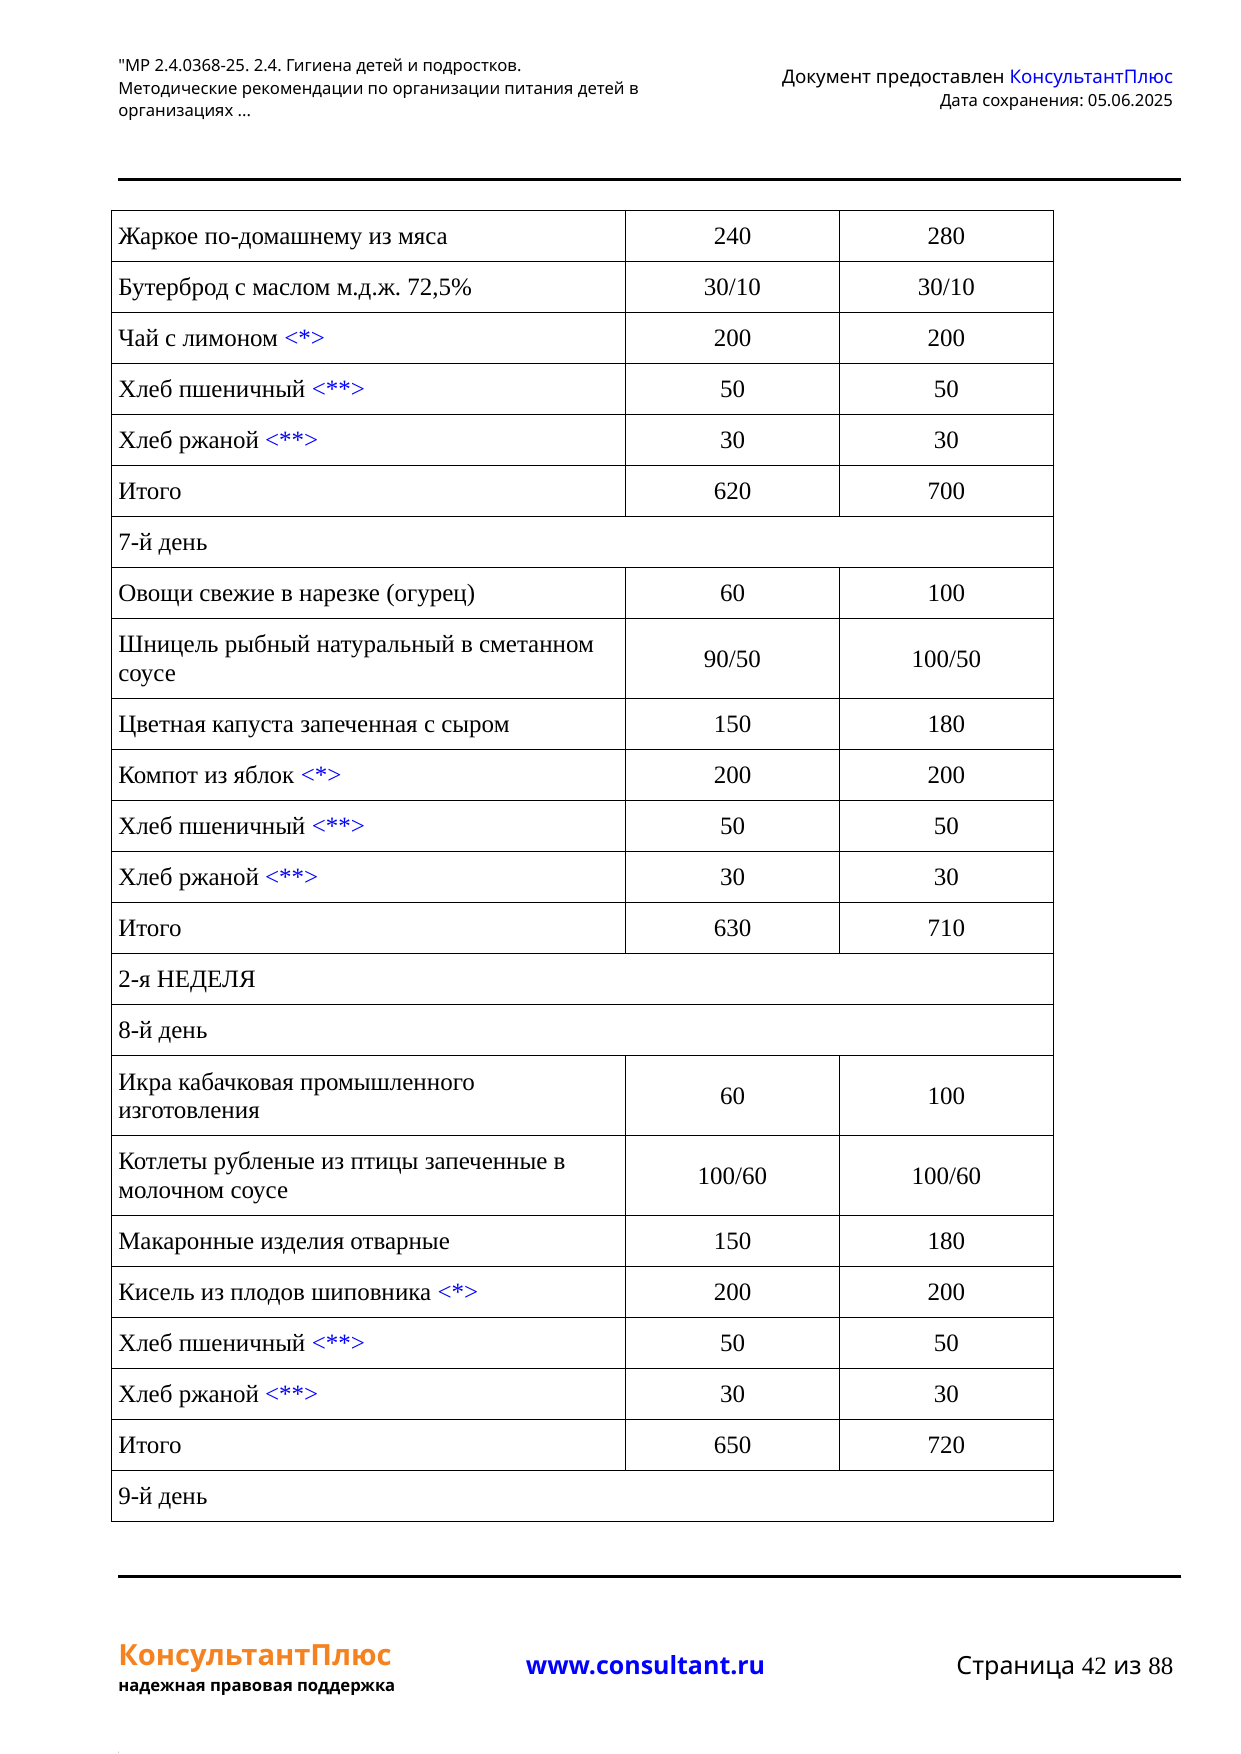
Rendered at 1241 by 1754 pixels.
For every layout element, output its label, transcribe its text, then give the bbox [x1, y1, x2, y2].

table_cell 50 [840, 1318, 1053, 1368]
table_cell 90/50 [626, 619, 839, 698]
table_cell 100/60 [626, 1136, 839, 1214]
table_cell 180 [840, 699, 1053, 749]
table_cell 200 [626, 750, 839, 800]
table_cell 200 [840, 750, 1053, 800]
table_cell 200 [626, 313, 839, 363]
table_cell 2-я НЕДЕЛЯ [112, 954, 1053, 1004]
table_cell 100/60 [840, 1136, 1053, 1214]
table_cell Итого [112, 903, 625, 953]
table_cell 700 [840, 466, 1053, 516]
table_cell 30 [840, 415, 1053, 465]
table_cell Икра кабачковая промышленного изготовления [112, 1056, 625, 1135]
table_cell 620 [626, 466, 839, 516]
table_cell Хлеб пшеничный <**> [112, 1318, 625, 1368]
table_cell Хлеб ржаной <**> [112, 1369, 625, 1419]
table_cell 30/10 [626, 262, 839, 312]
table_cell 100 [840, 568, 1053, 618]
table_cell 9-й день [112, 1471, 1053, 1521]
table_cell 180 [840, 1216, 1053, 1266]
table_cell 650 [626, 1420, 839, 1470]
table_cell 7-й день [112, 517, 1053, 567]
table_cell Бутерброд с маслом м.д.ж. 72,5% [112, 262, 625, 312]
table_cell Кисель из плодов шиповника <*> [112, 1267, 625, 1317]
table_cell 50 [840, 364, 1053, 414]
table_cell Шницель рыбный натуральный в сметанном соусе [112, 619, 625, 698]
table_cell 60 [626, 1056, 839, 1135]
table_cell 200 [840, 1267, 1053, 1317]
table_cell 50 [626, 801, 839, 851]
table_cell Жаркое по-домашнему из мяса [112, 211, 625, 261]
table_cell Цветная капуста запеченная с сыром [112, 699, 625, 749]
table_cell Овощи свежие в нарезке (огурец) [112, 568, 625, 618]
table_cell Итого [112, 1420, 625, 1470]
table_cell 720 [840, 1420, 1053, 1470]
table_cell Компот из яблок <*> [112, 750, 625, 800]
table_cell 30/10 [840, 262, 1053, 312]
table_cell Чай с лимоном <*> [112, 313, 625, 363]
table_cell 150 [626, 699, 839, 749]
table_cell Хлеб ржаной <**> [112, 415, 625, 465]
table_cell 710 [840, 903, 1053, 953]
table_cell 240 [626, 211, 839, 261]
table_cell 30 [626, 1369, 839, 1419]
table_cell 50 [840, 801, 1053, 851]
table_cell 100 [840, 1056, 1053, 1135]
table_cell Хлеб пшеничный <**> [112, 801, 625, 851]
table_cell 280 [840, 211, 1053, 261]
table_cell 200 [840, 313, 1053, 363]
table_cell 30 [626, 852, 839, 902]
table_cell Котлеты рубленые из птицы запеченные в молочном соусе [112, 1136, 625, 1214]
table_cell 200 [626, 1267, 839, 1317]
table_cell 8-й день [112, 1005, 1053, 1055]
table_cell 30 [840, 1369, 1053, 1419]
table_cell 50 [626, 364, 839, 414]
table_cell Хлеб ржаной <**> [112, 852, 625, 902]
table_cell 100/50 [840, 619, 1053, 698]
table_cell Макаронные изделия отварные [112, 1216, 625, 1266]
table_cell 50 [626, 1318, 839, 1368]
table_cell Итого [112, 466, 625, 516]
table_cell 60 [626, 568, 839, 618]
table_cell 30 [626, 415, 839, 465]
table_cell 630 [626, 903, 839, 953]
table_cell 30 [840, 852, 1053, 902]
table_cell 150 [626, 1216, 839, 1266]
table_cell Хлеб пшеничный <**> [112, 364, 625, 414]
